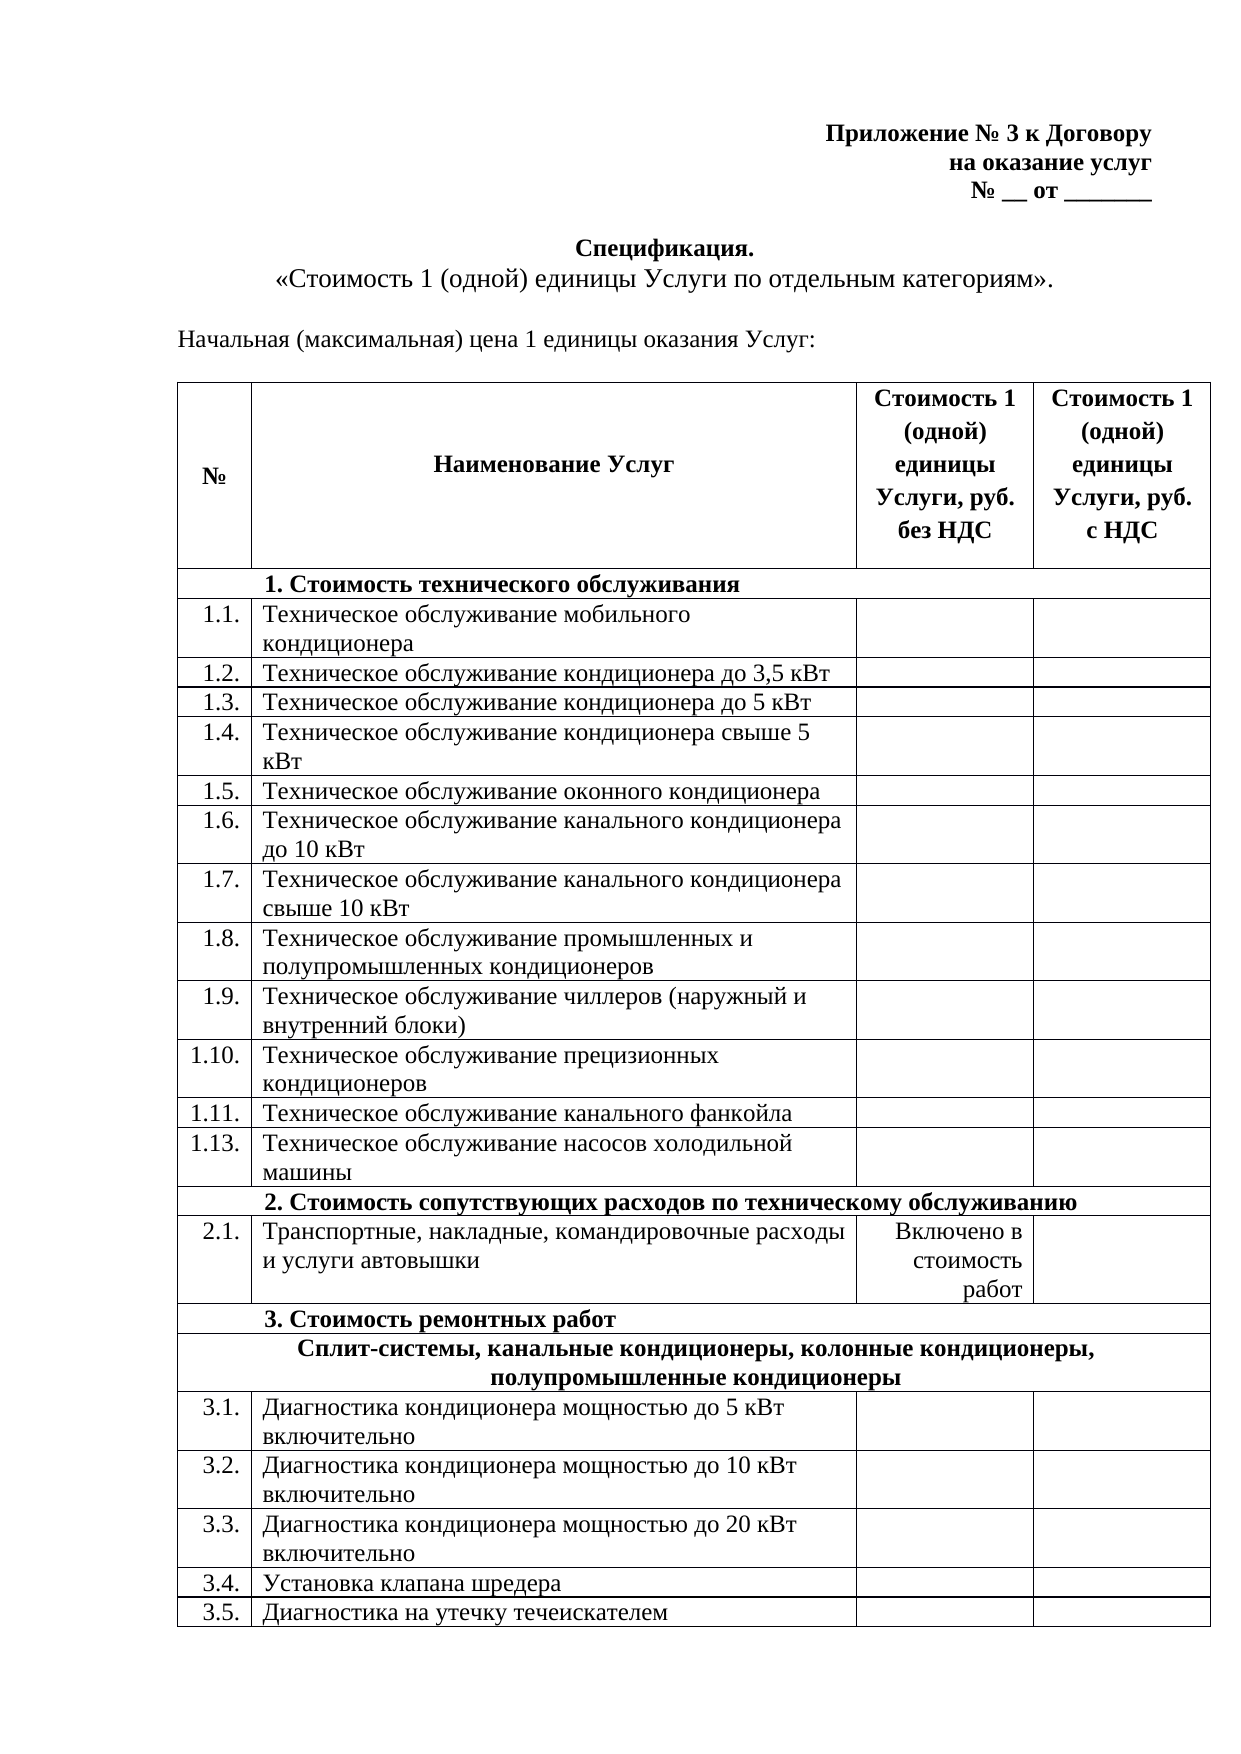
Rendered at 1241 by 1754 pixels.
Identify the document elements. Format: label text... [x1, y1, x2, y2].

table_cell 1.9. [178, 981, 251, 1039]
table_cell Диагностика кондиционера мощностью до 5 кВт включительно [252, 1392, 856, 1449]
table_cell Диагностика кондиционера мощностью до 10 кВт включительно [252, 1451, 856, 1508]
table_cell [857, 1509, 1033, 1567]
table_cell [1034, 806, 1210, 863]
table_cell Техническое обслуживание мобильного кондиционера [252, 599, 856, 657]
table_cell [857, 1598, 1033, 1626]
table_cell 1.1. [178, 599, 251, 657]
table_cell Техническое обслуживание кондиционера до 3,5 кВт [252, 658, 856, 686]
table_cell [1034, 1040, 1210, 1097]
table_header № [178, 383, 251, 568]
table_cell [857, 1128, 1033, 1186]
table_cell [1034, 1098, 1210, 1127]
table_cell [1034, 864, 1210, 922]
table_cell 1. Стоимость технического обслуживания [178, 569, 1210, 598]
table_header Стоимость 1 (одной) единицы Услуги, руб. с НДС [1034, 383, 1210, 568]
table_cell [857, 806, 1033, 863]
table_cell Диагностика на утечку течеискателем [252, 1598, 856, 1626]
table_cell [1034, 1568, 1210, 1596]
table_cell [857, 1568, 1033, 1596]
table_cell [1034, 658, 1210, 686]
table_cell [857, 1098, 1033, 1127]
table_cell Техническое обслуживание кондиционера до 5 кВт [252, 688, 856, 716]
text Начальная (максимальная) цена 1 единицы оказания Услуг: [177, 324, 1152, 353]
table_cell Техническое обслуживание промышленных и полупромышленных кондиционеров [252, 923, 856, 980]
table_cell 3.2. [178, 1451, 251, 1508]
table_cell 1.5. [178, 776, 251, 804]
table_cell [857, 688, 1033, 716]
table_cell [857, 1451, 1033, 1508]
table_cell 3.3. [178, 1509, 251, 1567]
table_cell 1.11. [178, 1098, 251, 1127]
table_cell 1.6. [178, 806, 251, 863]
table_cell Включено в стоимость работ [857, 1216, 1033, 1303]
table_cell 3.1. [178, 1392, 251, 1449]
table_cell [1034, 1128, 1210, 1186]
table_cell Техническое обслуживание насосов холодильной машины [252, 1128, 856, 1186]
table_cell [1034, 776, 1210, 804]
table_cell 1.2. [178, 658, 251, 686]
table_cell [1034, 599, 1210, 657]
table_cell 1.8. [178, 923, 251, 980]
table_cell 1.13. [178, 1128, 251, 1186]
table_cell [1034, 1392, 1210, 1449]
table_cell [1034, 688, 1210, 716]
table_cell [857, 981, 1033, 1039]
table_cell [1034, 1509, 1210, 1567]
table_cell [857, 1392, 1033, 1449]
table_cell 1.10. [178, 1040, 251, 1097]
table_cell 3. Стоимость ремонтных работ [178, 1304, 1210, 1332]
table_cell Техническое обслуживание прецизионных кондиционеров [252, 1040, 856, 1097]
table_cell [857, 776, 1033, 804]
table_cell Техническое обслуживание чиллеров (наружный и внутренний блоки) [252, 981, 856, 1039]
table_cell [857, 1040, 1033, 1097]
table_cell Техническое обслуживание оконного кондиционера [252, 776, 856, 804]
table_cell Техническое обслуживание канального фанкойла [252, 1098, 856, 1127]
table_cell [857, 599, 1033, 657]
table_cell [857, 923, 1033, 980]
table_cell [1034, 1598, 1210, 1626]
table_cell [857, 717, 1033, 775]
table_cell [857, 864, 1033, 922]
table_cell Сплит-системы, канальные кондиционеры, колонные кондиционеры, полупромышленные кондиционеры [178, 1334, 1210, 1391]
table_header Наименование Услуг [252, 383, 856, 568]
table_cell 1.3. [178, 688, 251, 716]
table_cell [857, 658, 1033, 686]
text Приложение № 3 к Договору [177, 118, 1152, 147]
table_cell 3.4. [178, 1568, 251, 1596]
table_cell [1034, 923, 1210, 980]
table_cell [1034, 1216, 1210, 1303]
text на оказание услуг [177, 147, 1152, 176]
table_cell Диагностика кондиционера мощностью до 20 кВт включительно [252, 1509, 856, 1567]
table_cell Техническое обслуживание канального кондиционера свыше 10 кВт [252, 864, 856, 922]
table_cell Техническое обслуживание канального кондиционера до 10 кВт [252, 806, 856, 863]
table_cell Транспортные, накладные, командировочные расходы и услуги автовышки [252, 1216, 856, 1303]
text Спецификация. [177, 233, 1152, 262]
table_header Стоимость 1 (одной) единицы Услуги, руб. без НДС [857, 383, 1033, 568]
table_cell 1.7. [178, 864, 251, 922]
table_cell [1034, 717, 1210, 775]
table_cell [1034, 981, 1210, 1039]
table_cell Установка клапана шредера [252, 1568, 856, 1596]
table_cell [1034, 1451, 1210, 1508]
text № __ от _______ [177, 176, 1152, 204]
table_cell 2.1. [178, 1216, 251, 1303]
table_cell 2. Стоимость сопутствующих расходов по техническому обслуживанию [178, 1187, 1210, 1215]
table_cell Техническое обслуживание кондиционера свыше 5 кВт [252, 717, 856, 775]
table_cell 1.4. [178, 717, 251, 775]
table_cell 3.5. [178, 1598, 251, 1626]
text «Стоимость 1 (одной) единицы Услуги по отдельным категориям». [177, 262, 1152, 293]
